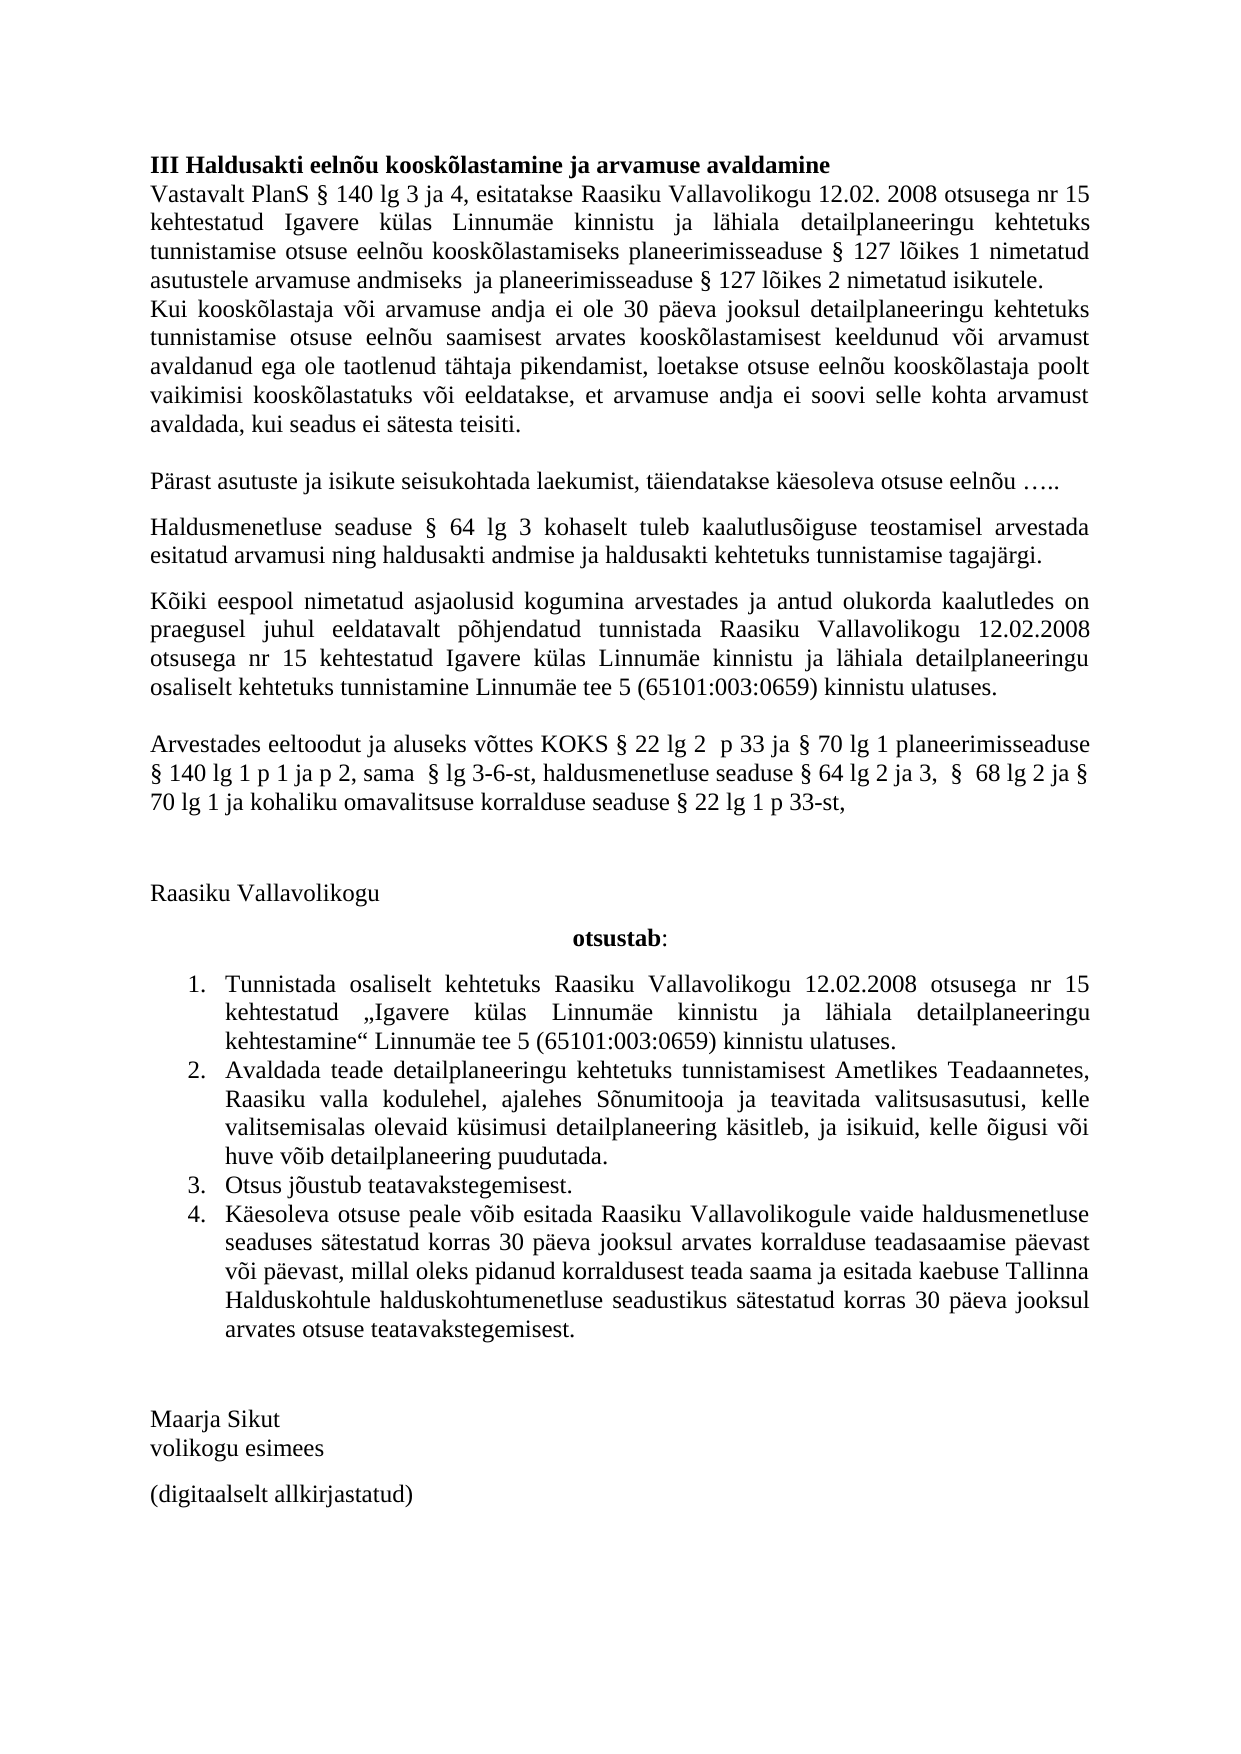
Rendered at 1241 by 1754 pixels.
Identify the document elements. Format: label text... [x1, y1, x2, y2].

text Maarja Sikut volikogu esimees [150, 1404, 1090, 1462]
text Haldusmenetluse seaduse § 64 lg 3 kohaselt tuleb kaalutlusõiguse teostamisel arvestada esitatud arvamusi ning haldusakti andmise ja haldusakti kehtetuks tunnistamise tagajärgi. [150, 512, 1090, 569]
text Arvestades eeltoodut ja aluseks võttes KOKS § 22 lg 2 p 33 ja § 70 lg 1 planeerimisseaduse § 140 lg 1 p 1 ja p 2, sama § lg 3-6-st, haldusmenetluse seaduse § 64 lg 2 ja 3, § 68 lg 2 ja § 70 lg 1 ja kohaliku omavalitsuse korralduse seaduse § 22 lg 1 p 33-st, [150, 729, 1090, 816]
text III Haldusakti eelnõu kooskõlastamine ja arvamuse avaldamine [150, 150, 1090, 179]
text (digitaalselt allkirjastatud) [150, 1479, 1090, 1507]
list Avaldada teade detailplaneeringu kehtetuks tunnistamisest Ametlikes Teadaannetes, Raasiku valla kodulehel, ajalehes Sõnumitooja ja teavitada valitsusasutusi, kelle valitsemisalas olevaid küsimusi detailplaneering käsitleb, ja isikuid, kelle õigusi või huve võib detailplaneering puudutada. [187, 1055, 1090, 1170]
text Vastavalt PlanS § 140 lg 3 ja 4, esitatakse Raasiku Vallavolikogu 12.02. 2008 otsusega nr 15 kehtestatud Igavere külas Linnumäe kinnistu ja lähiala detailplaneeringu kehtetuks tunnistamise otsuse eelnõu kooskõlastamiseks planeerimisseaduse § 127 lõikes 1 nimetatud asutustele arvamuse andmiseks ja planeerimisseaduse § 127 lõikes 2 nimetatud isikutele. [150, 179, 1090, 294]
list Tunnistada osaliselt kehtetuks Raasiku Vallavolikogu 12.02.2008 otsusega nr 15 kehtestatud „Igavere külas Linnumäe kinnistu ja lähiala detailplaneeringu kehtestamine“ Linnumäe tee 5 (65101:003:0659) kinnistu ulatuses. [187, 969, 1090, 1055]
text Kõiki eespool nimetatud asjaolusid kogumina arvestades ja antud olukorda kaalutledes on praegusel juhul eeldatavalt põhjendatud tunnistada Raasiku Vallavolikogu 12.02.2008 otsusega nr 15 kehtestatud Igavere külas Linnumäe kinnistu ja lähiala detailplaneeringu osaliselt kehtetuks tunnistamine Linnumäe tee 5 (65101:003:0659) kinnistu ulatuses. [150, 586, 1090, 701]
text otsustab: [150, 923, 1090, 952]
list Otsus jõustub teatavakstegemisest. [187, 1170, 1090, 1199]
text Pärast asutuste ja isikute seisukohtada laekumist, täiendatakse käesoleva otsuse eelnõu ….. [150, 466, 1090, 495]
text Raasiku Vallavolikogu [150, 878, 1090, 907]
text Kui kooskõlastaja või arvamuse andja ei ole 30 päeva jooksul detailplaneeringu kehtetuks tunnistamise otsuse eelnõu saamisest arvates kooskõlastamisest keeldunud või arvamust avaldanud ega ole taotlenud tähtaja pikendamist, loetakse otsuse eelnõu kooskõlastaja poolt vaikimisi kooskõlastatuks või eeldatakse, et arvamuse andja ei soovi selle kohta arvamust avaldada, kui seadus ei sätesta teisiti. [150, 294, 1090, 437]
list Käesoleva otsuse peale võib esitada Raasiku Vallavolikogule vaide haldusmenetluse seaduses sätestatud korras 30 päeva jooksul arvates korralduse teadasaamise päevast või päevast, millal oleks pidanud korraldusest teada saama ja esitada kaebuse Tallinna Halduskohtule halduskohtumenetluse seadustikus sätestatud korras 30 päeva jooksul arvates otsuse teatavakstegemisest. [187, 1199, 1090, 1342]
